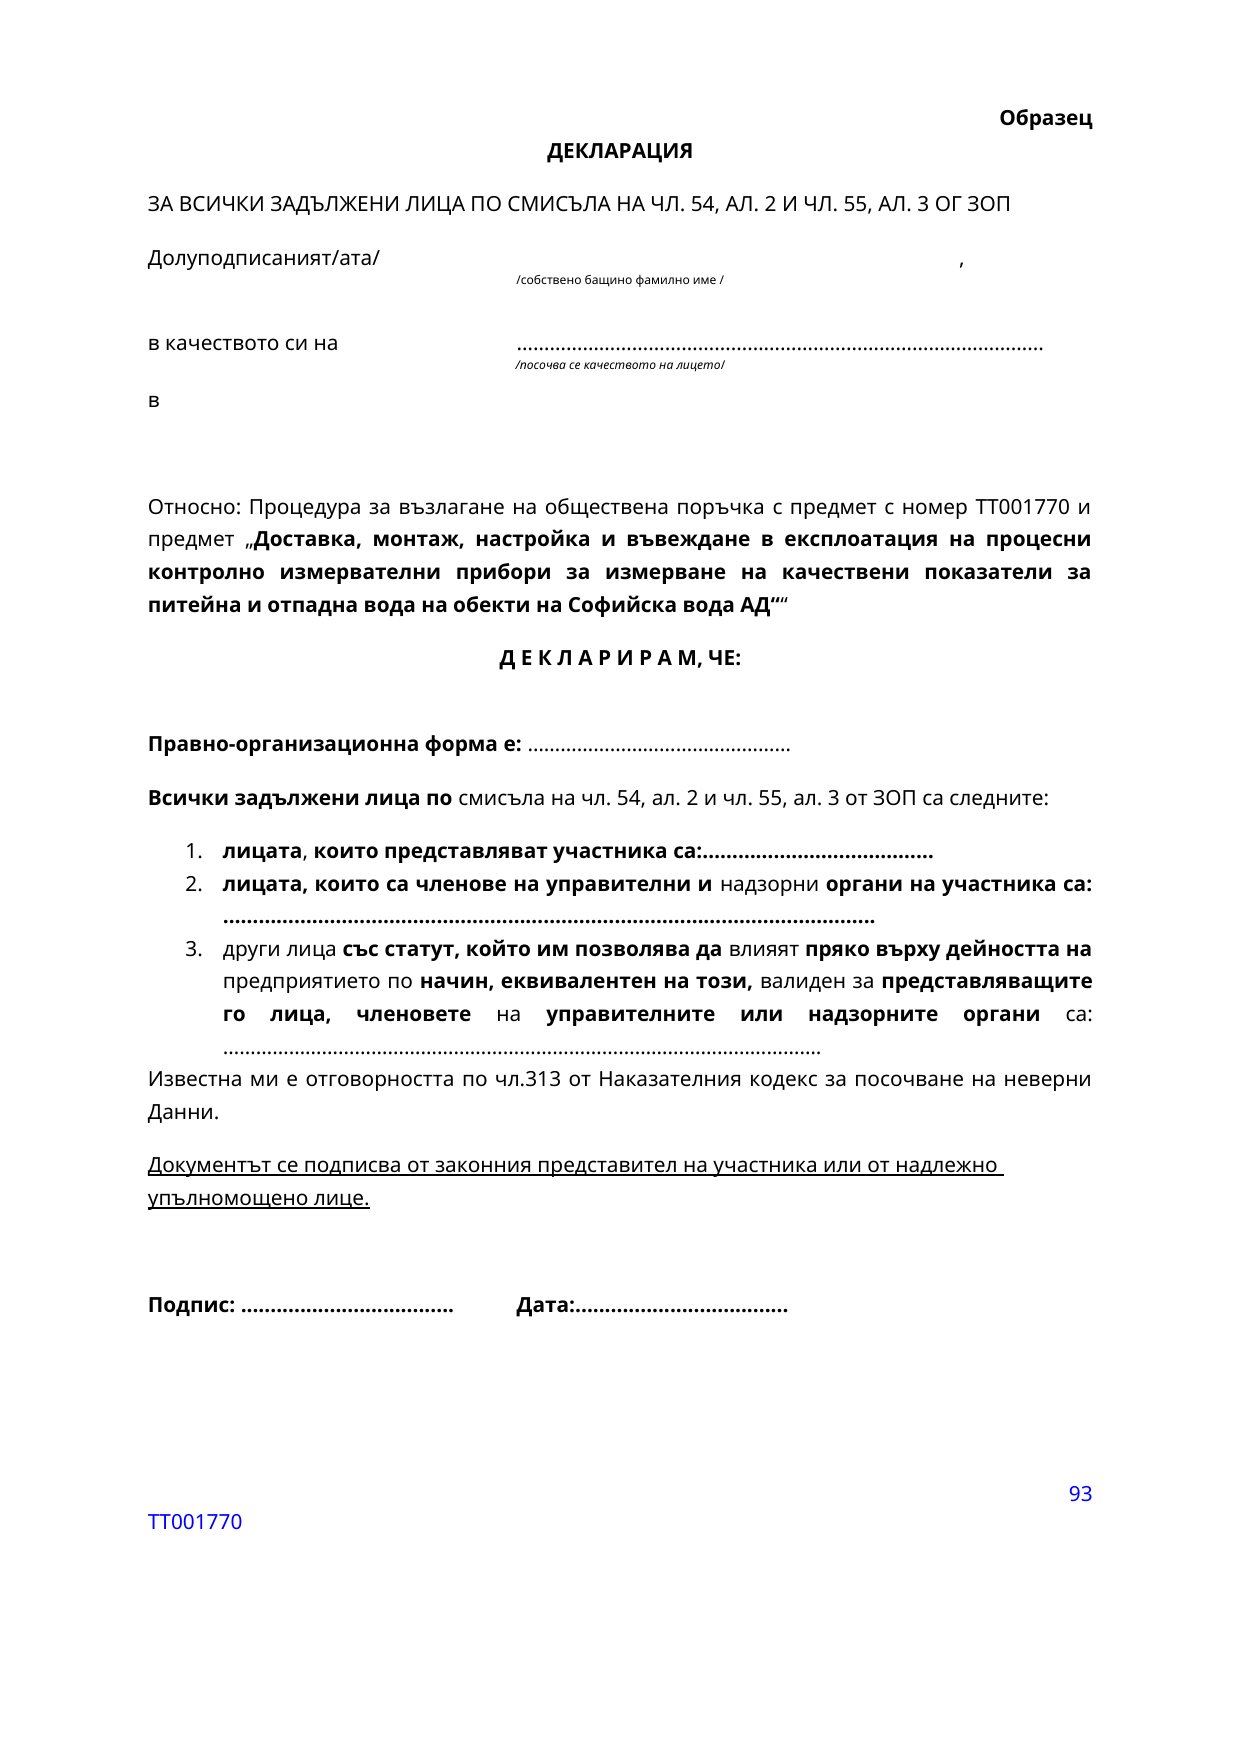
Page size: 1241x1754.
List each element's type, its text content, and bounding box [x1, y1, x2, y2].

text Всички задължени лица по смисъла на чл. 54, ал. 2 и чл. 55, ал. 3 от ЗОП са следните: [148, 783, 1092, 811]
text Относно: Процедура за възлагане на обществена поръчка с предмет с номер ТТ001770 и предмет „Доставка, монтаж, настройка и въвеждане в експлоатация на процесни контролно измервателни прибори за измерване на качествени показатели за питейна и отпадна вода на обекти на Софийска вода АД““ [148, 492, 1092, 618]
text ДЕКЛАРАЦИЯ [148, 136, 1092, 164]
list лицата, които са членове на управителни и надзорни органи на участника са:……………………………………………………………………………………………….. [185, 869, 1092, 930]
text Документът се подписва от законния представител на участника или от надлежно упълномощено лице. [148, 1150, 1092, 1211]
text Правно-организационна форма е: ………………………………………… [148, 729, 1092, 758]
text /собствено бащино фамилно име / [148, 271, 1092, 300]
text в [148, 385, 1092, 413]
text Образец [148, 103, 1092, 132]
text Известна ми е отговорността по чл.313 от Наказателния кодекс за посочване на неверни Данни. [148, 1064, 1092, 1125]
text Подпис: .................................... Дата:.................................... [148, 1290, 1092, 1318]
list други лица със статут, който им позволява да влияят пряко върху дейността на предприятието по начин, еквивалентен на този, валиден за представляващите го лица, членовете на управителните или надзорните органи са: ………………………………………………………………………………………………. [185, 934, 1092, 1060]
text /посочва се качеството на лицето/ [148, 357, 1092, 385]
text ЗА ВСИЧКИ ЗАДЪЛЖЕНИ ЛИЦА ПО СМИСЪЛА НА ЧЛ. 54, АЛ. 2 И ЧЛ. 55, АЛ. 3 ОГ ЗОП [148, 189, 1092, 218]
text в качеството си на …………………………………………………………………………………... [148, 328, 1092, 357]
list лицата, които представляват участника са:………………………………… [185, 836, 1092, 864]
text Долуподписаният/ата/ , [148, 243, 1092, 271]
text Д Е К Л А Р И Р А М, ЧЕ: [148, 643, 1092, 672]
